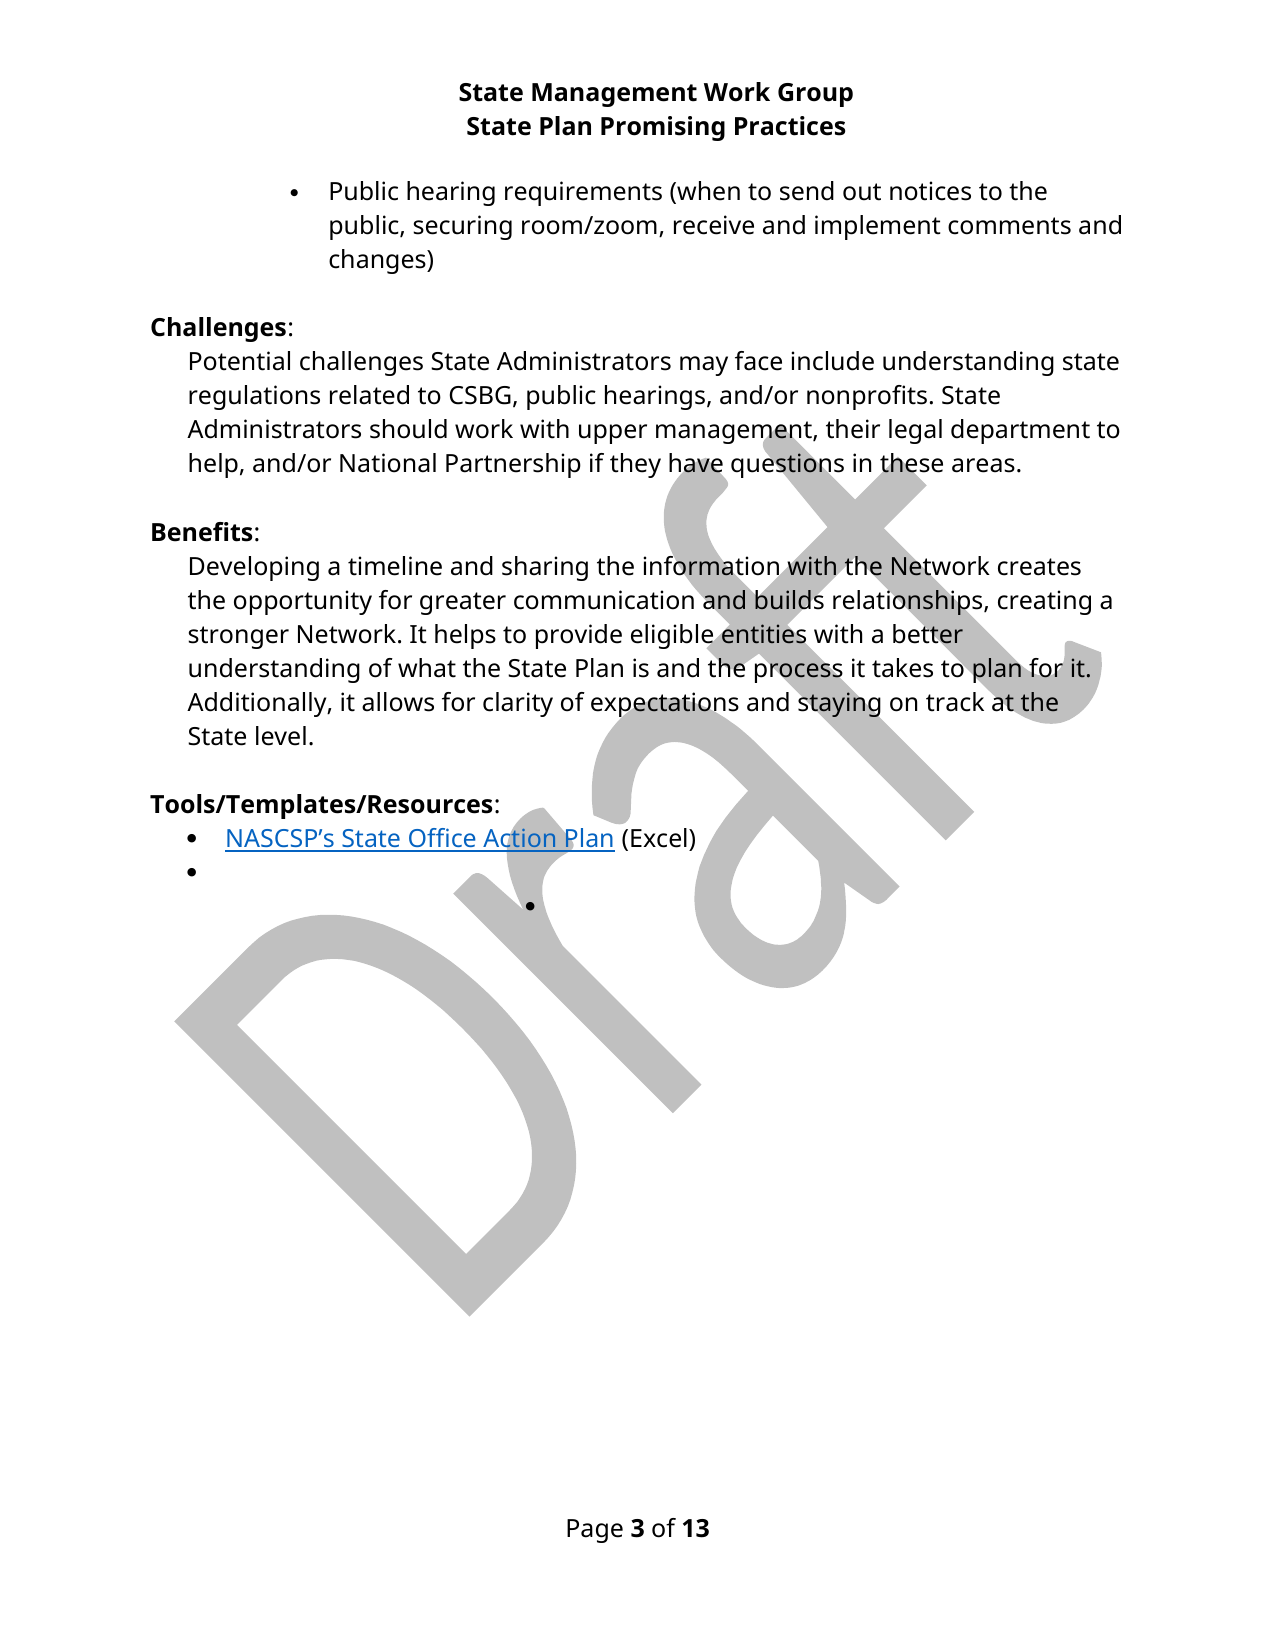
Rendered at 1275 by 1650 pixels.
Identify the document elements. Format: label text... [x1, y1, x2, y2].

text Developing a timeline and sharing the information with the Network creates the opportunity for greater communication and builds relationships, creating a stronger Network. It helps to provide eligible entities with a better understanding of what the State Plan is and the process it takes to plan for it. Additionally, it allows for clarity of expectations and staying on track at the State level. [187, 548, 1125, 753]
text Potential challenges State Administrators may face include understanding state regulations related to CSBG, public hearings, and/or nonprofits. State Administrators should work with upper management, their legal department to help, and/or National Partnership if they have questions in these areas. [187, 344, 1125, 480]
text Challenges: [150, 310, 1125, 344]
text Benefits: [150, 514, 1125, 548]
list Public hearing requirements (when to send out notices to the public, securing room/zoom, receive and implement comments and changes) [291, 174, 1125, 276]
list NASCSP’s State Office Action Plan (Excel) [187, 821, 1125, 855]
text Tools/Templates/Resources: [150, 787, 1125, 821]
